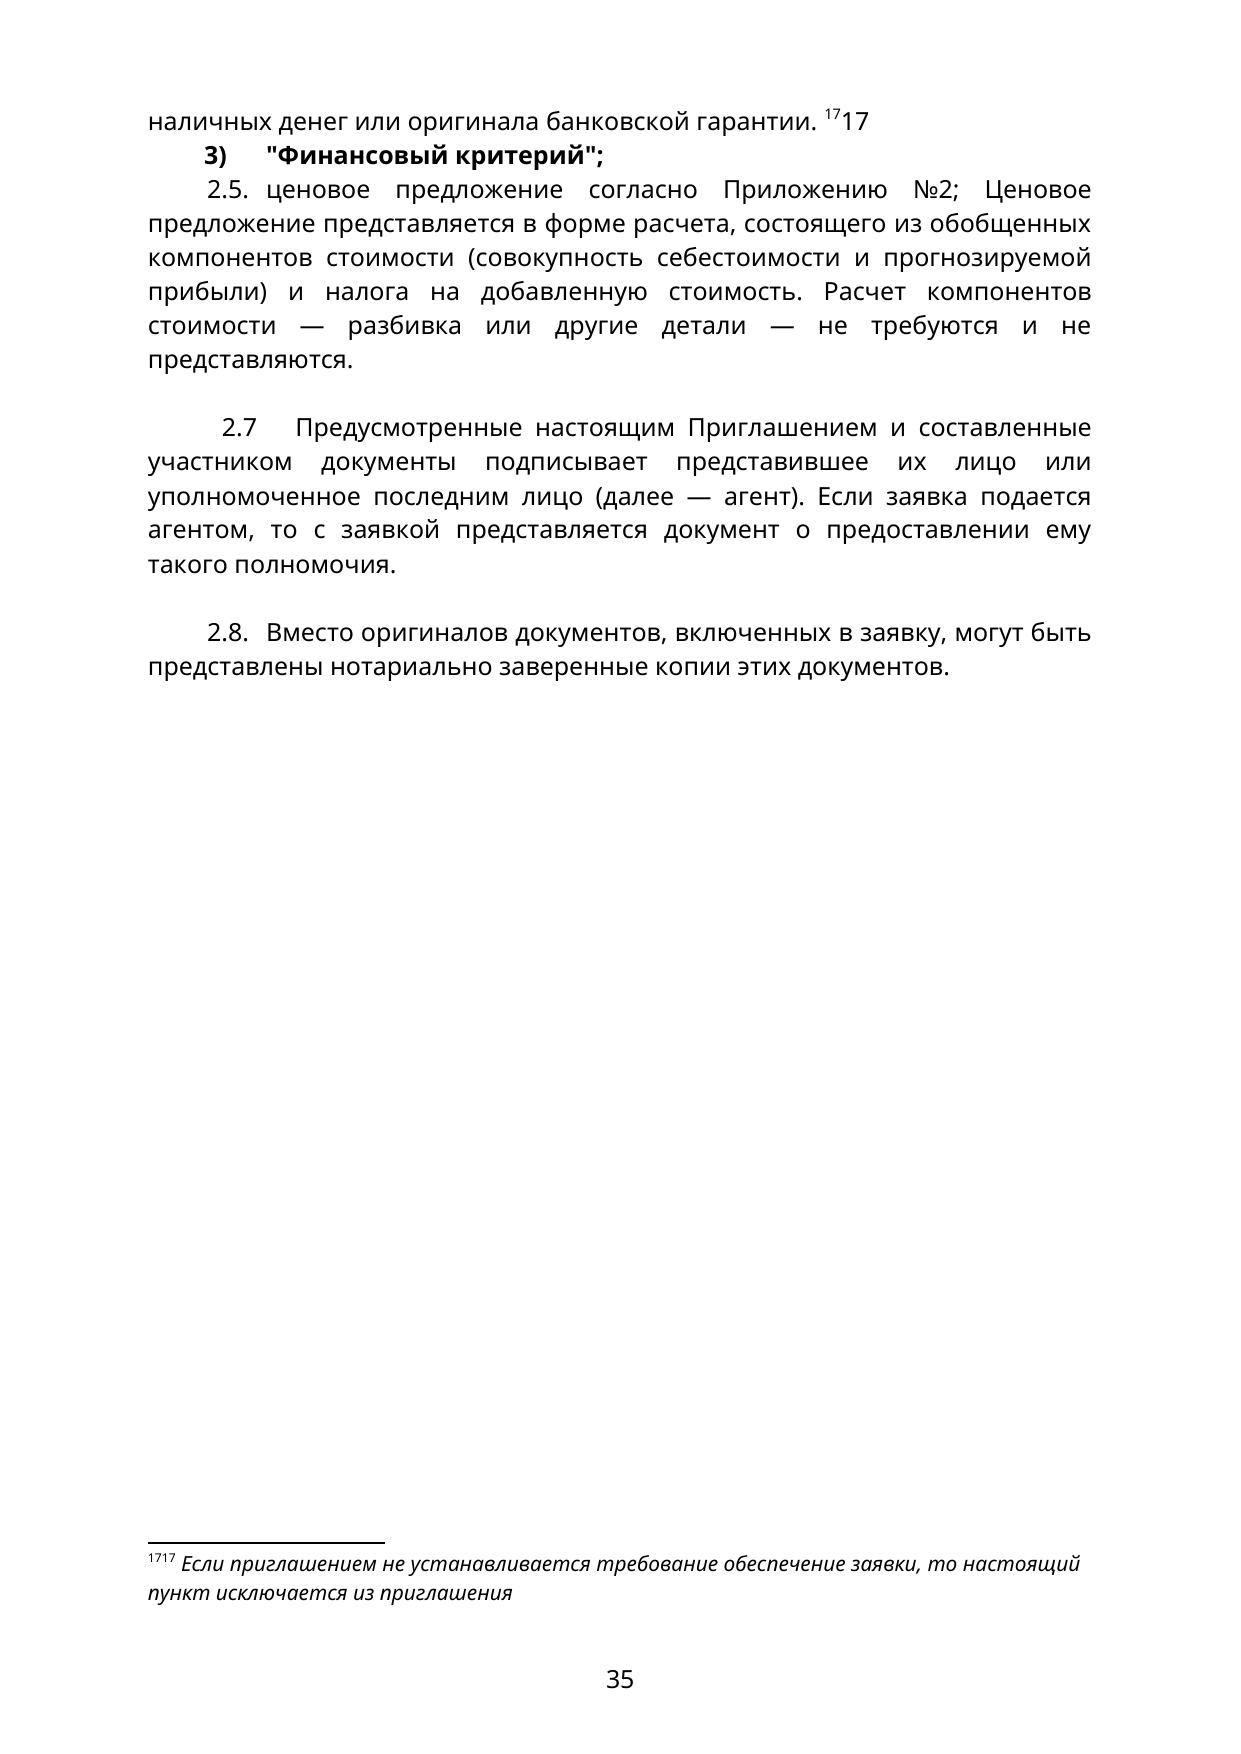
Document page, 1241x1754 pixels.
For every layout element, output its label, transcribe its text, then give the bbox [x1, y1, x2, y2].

text 3) "Финансовый критерий"; [148, 137, 1092, 172]
text 2.5. ценовое предложение согласно Приложению №2; Ценовое предложение представляется в форме расчета, состоящего из обобщенных компонентов стоимости (совокупность себестоимости и прогнозируемой прибыли) и налога на добавленную стоимость. Расчет компонентов стоимости — разбивка или другие детали — не требуются и не представляются. [148, 172, 1092, 376]
text 2.8. Вместо оригиналов документов, включенных в заявку, могут быть представлены нотариально заверенные копии этих документов. [148, 614, 1092, 682]
text 2.7 Предусмотренные настоящим Приглашением и составленные участником документы подписывает представившее их лицо или уполномоченное последним лицо (далее — агент). Если заявка подается агентом, то с заявкой представляется документ о предоставлении ему такого полномочия. [148, 410, 1092, 580]
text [148, 103, 1092, 137]
